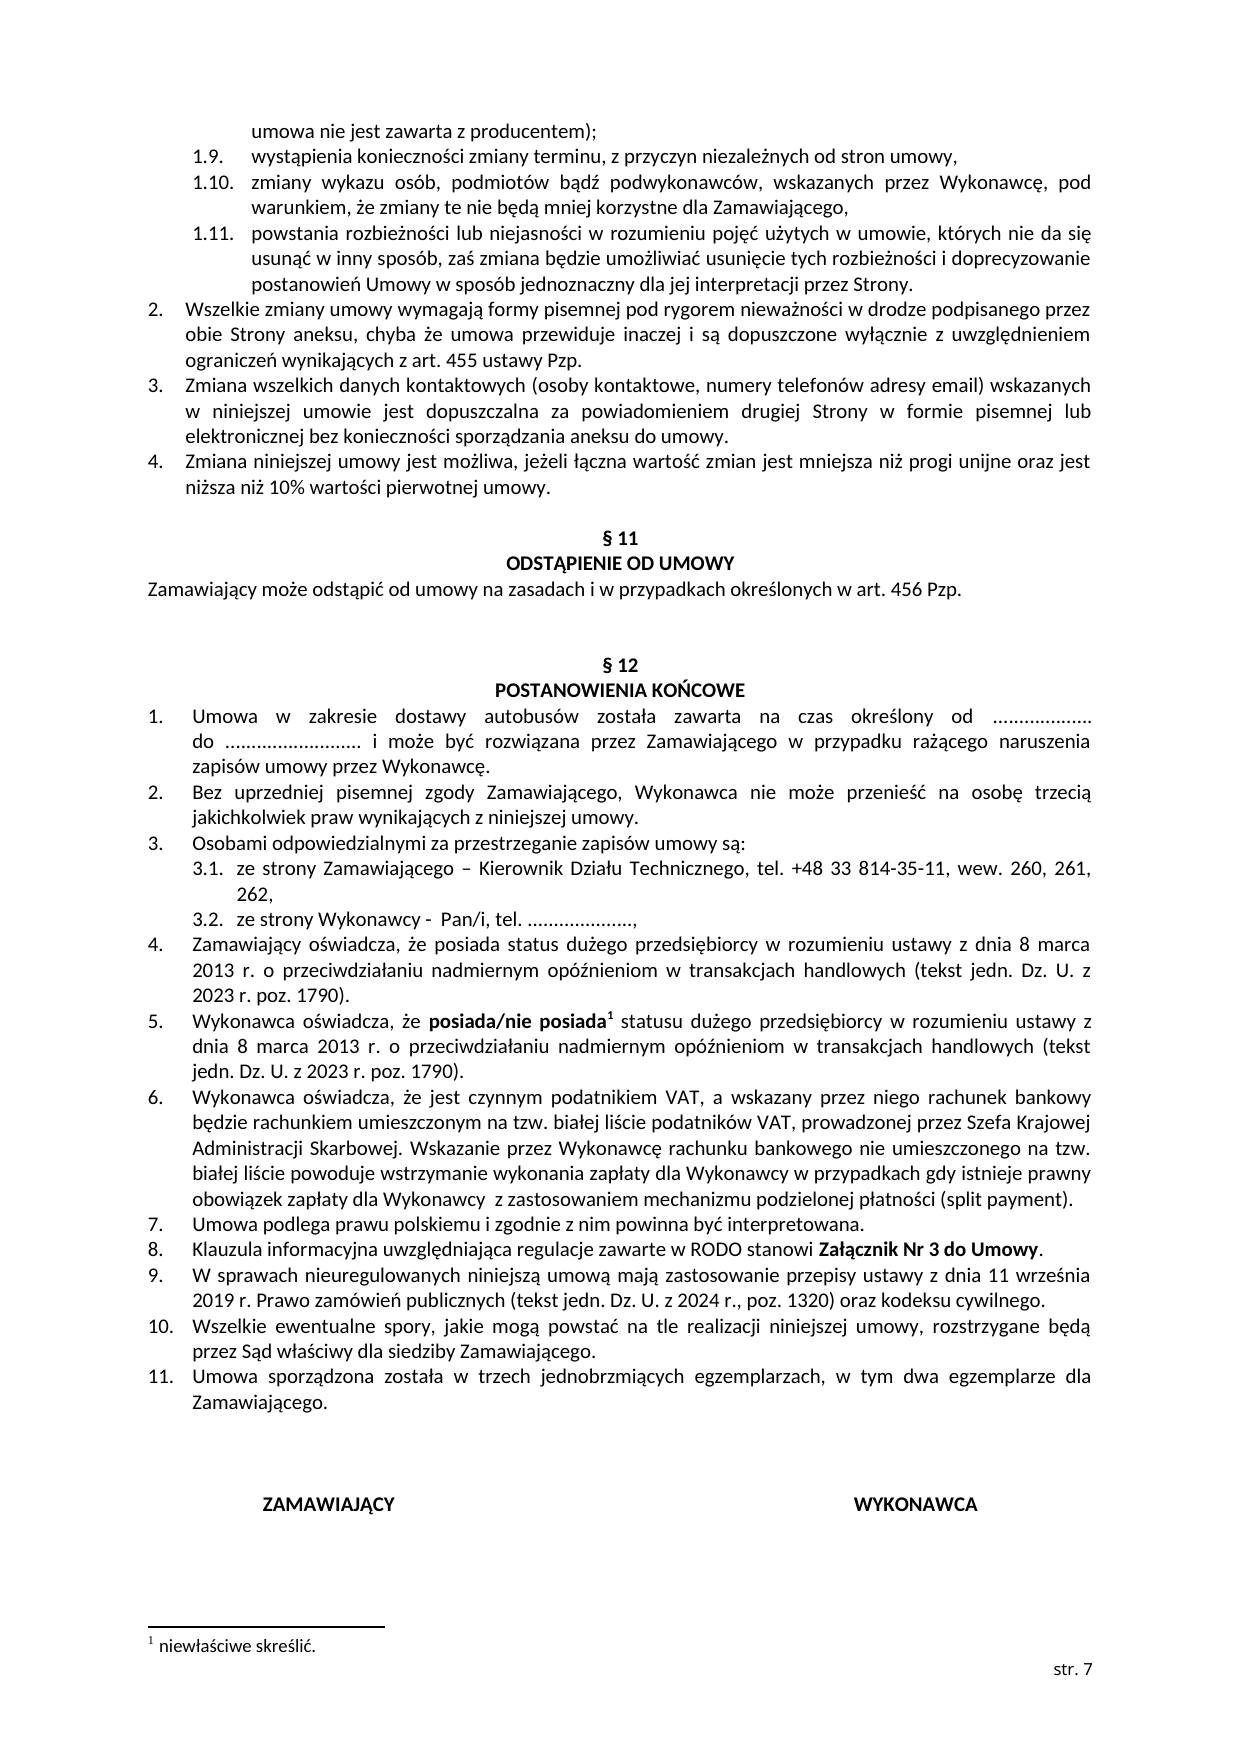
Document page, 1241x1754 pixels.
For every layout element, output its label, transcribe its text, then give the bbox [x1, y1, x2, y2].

list wystąpienia konieczności zmiany terminu, z przyczyn niezależnych od stron umowy, [192, 144, 1092, 169]
list W sprawach nieuregulowanych niniejszą umową mają zastosowanie przepisy ustawy z dnia 11 września 2019 r. Prawo zamówień publicznych (tekst jedn. Dz. U. z 2024 r., poz. 1320) oraz kodeksu cywilnego. [148, 1262, 1092, 1313]
list Umowa w zakresie dostawy autobusów została zawarta na czas określony od ................... do .......................... i może być rozwiązana przez Zamawiającego w przypadku rażącego naruszenia zapisów umowy przez Wykonawcę. [148, 703, 1092, 779]
list Zmiana niniejszej umowy jest możliwa, jeżeli łączna wartość zmian jest mniejsza niż progi unijne oraz jest niższa niż 10% wartości pierwotnej umowy. [148, 449, 1092, 499]
text ODSTĄPIENIE OD UMOWY [148, 550, 1092, 576]
text ZAMAWIAJĄCY WYKONAWCA [148, 1491, 1092, 1516]
list Zmiana wszelkich danych kontaktowych (osoby kontaktowe, numery telefonów adresy email) wskazanych w niniejszej umowie jest dopuszczalna za powiadomieniem drugiej Strony w formie pisemnej lub elektronicznej bez konieczności sporządzania aneksu do umowy. [148, 372, 1092, 449]
list ze strony Wykonawcy - Pan/i, tel. ...................., [192, 906, 1092, 932]
list Osobami odpowiedzialnymi za przestrzeganie zapisów umowy są: [148, 830, 1092, 855]
text Zamawiający może odstąpić od umowy na zasadach i w przypadkach określonych w art. 456 Pzp. [148, 576, 1092, 601]
list Umowa podlega prawu polskiemu i zgodnie z nim powinna być interpretowana. [148, 1211, 1092, 1237]
list powstania rozbieżności lub niejasności w rozumieniu pojęć użytych w umowie, których nie da się usunąć w inny sposób, zaś zmiana będzie umożliwiać usunięcie tych rozbieżności i doprecyzowanie postanowień Umowy w sposób jednoznaczny dla jej interpretacji przez Strony. [192, 220, 1092, 296]
list Wszelkie ewentualne spory, jakie mogą powstać na tle realizacji niniejszej umowy, rozstrzygane będą przez Sąd właściwy dla siedziby Zamawiającego. [148, 1313, 1092, 1364]
text § 11 [148, 525, 1092, 550]
list Zamawiający oświadcza, że posiada status dużego przedsiębiorcy w rozumieniu ustawy z dnia 8 marca 2013 r. o przeciwdziałaniu nadmiernym opóźnieniom w transakcjach handlowych (tekst jedn. Dz. U. z 2023 r. poz. 1790). [148, 932, 1092, 1008]
list ze strony Zamawiającego – Kierownik Działu Technicznego, tel. +48 33 814-35-11, wew. 260, 261, 262, [192, 855, 1092, 906]
list Klauzula informacyjna uwzględniająca regulacje zawarte w RODO stanowi Załącznik Nr 3 do Umowy. [148, 1237, 1092, 1262]
list zmiany wykazu osób, podmiotów bądź podwykonawców, wskazanych przez Wykonawcę, pod warunkiem, że zmiany te nie będą mniej korzystne dla Zamawiającego, [192, 169, 1092, 220]
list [192, 118, 1092, 144]
list Wykonawca oświadcza, że jest czynnym podatnikiem VAT, a wskazany przez niego rachunek bankowy będzie rachunkiem umieszczonym na tzw. białej liście podatników VAT, prowadzonej przez Szefa Krajowej Administracji Skarbowej. Wskazanie przez Wykonawcę rachunku bankowego nie umieszczonego na tzw. białej liście powoduje wstrzymanie wykonania zapłaty dla Wykonawcy w przypadkach gdy istnieje prawny obowiązek zapłaty dla Wykonawcy z zastosowaniem mechanizmu podzielonej płatności (split payment). [148, 1084, 1092, 1211]
text POSTANOWIENIA KOŃCOWE [148, 677, 1092, 703]
list Wykonawca oświadcza, że posiada/nie posiada statusu dużego przedsiębiorcy w rozumieniu ustawy z dnia 8 marca 2013 r. o przeciwdziałaniu nadmiernym opóźnieniom w transakcjach handlowych (tekst jedn. Dz. U. z 2023 r. poz. 1790). [148, 1008, 1092, 1084]
list Wszelkie zmiany umowy wymagają formy pisemnej pod rygorem nieważności w drodze podpisanego przez obie Strony aneksu, chyba że umowa przewiduje inaczej i są dopuszczone wyłącznie z uwzględnieniem ograniczeń wynikających z art. 455 ustawy Pzp. [148, 296, 1092, 372]
text § 12 [148, 652, 1092, 677]
list Umowa sporządzona została w trzech jednobrzmiących egzemplarzach, w tym dwa egzemplarze dla Zamawiającego. [148, 1364, 1092, 1414]
list Bez uprzedniej pisemnej zgody Zamawiającego, Wykonawca nie może przenieść na osobę trzecią jakichkolwiek praw wynikających z niniejszej umowy. [148, 779, 1092, 830]
